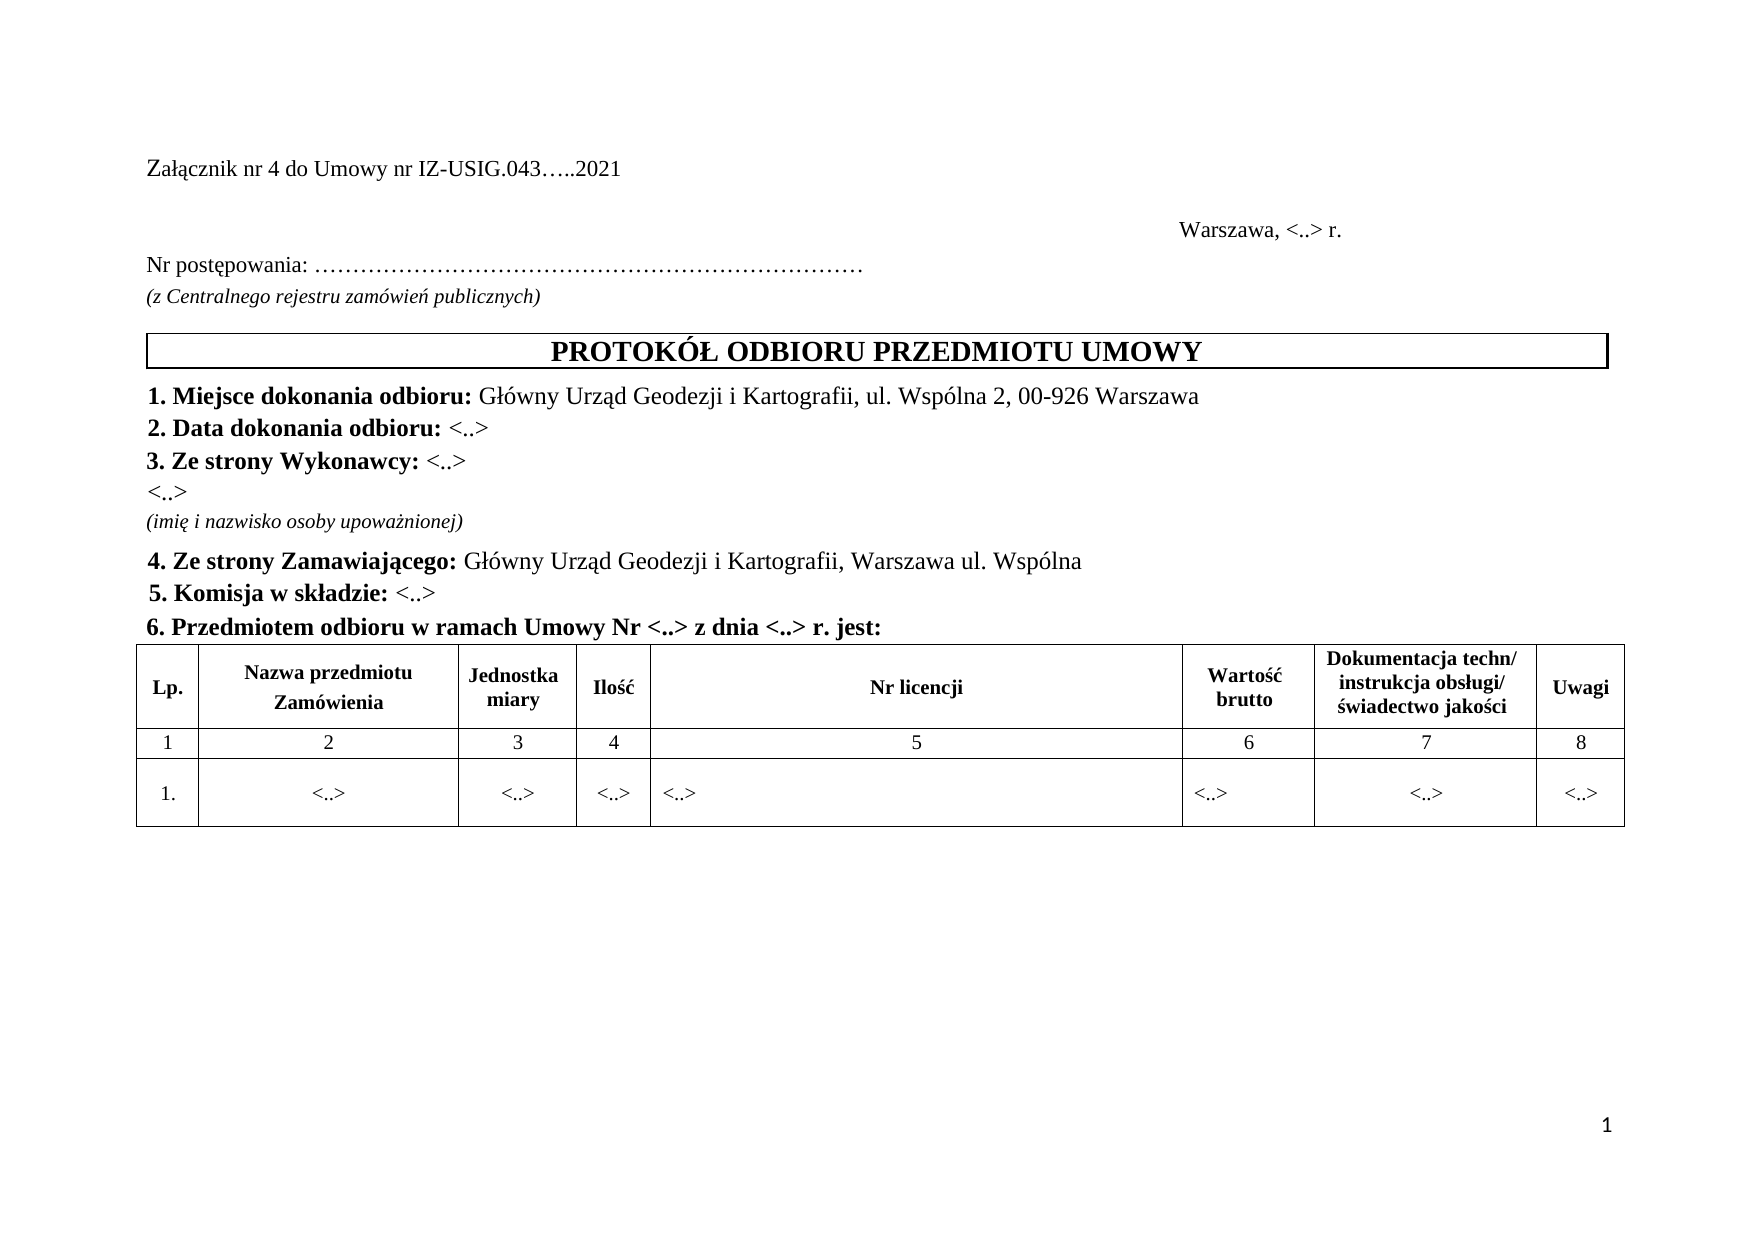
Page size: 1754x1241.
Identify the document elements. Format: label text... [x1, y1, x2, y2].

table_header Lp. [137, 645, 198, 728]
text PROTOKÓŁ ODBIORU PRZEDMIOTU UMOWY [148, 334, 1606, 367]
table_header Jednostka miary [459, 645, 576, 728]
table_cell [870, 759, 1182, 826]
table_cell <..> [1183, 759, 1314, 826]
table_cell 4 [577, 729, 650, 758]
table_cell <..> [577, 759, 650, 826]
table_cell <..> [1537, 759, 1624, 826]
table_cell 5 [870, 729, 1182, 758]
table_cell 1. [137, 759, 198, 826]
text 4. Ze strony Zamawiającego: Główny Urząd Geodezji i Kartografii, Warszawa ul. Wspólna 5. Komisja w składzie: <..> [147, 546, 1094, 606]
table_cell 6 [1183, 729, 1314, 758]
table_header Nr licencji [870, 645, 1182, 728]
table_cell 7 [1315, 729, 1536, 758]
text Załącznik nr 4 do Umowy nr IZ-USIG.043…..2021 [146, 153, 1612, 182]
table_header Ilość [577, 645, 650, 728]
table_header [651, 645, 869, 728]
text 6. Przedmiotem odbioru w ramach Umowy Nr <..> z dnia <..> r. jest: [146, 612, 1577, 641]
text 1. Miejsce dokonania odbioru: Główny Urząd Geodezji i Kartografii, ul. Wspólna 2, 00-926 Warszawa [147, 381, 1612, 410]
table_cell [651, 729, 869, 758]
table_cell <..> [651, 759, 869, 826]
table_cell <..> [199, 759, 458, 826]
table_cell 1 [137, 729, 198, 758]
text Nr postępowania: ……………………………………………………………… [146, 251, 1612, 278]
table_cell <..> [1315, 759, 1536, 826]
table_header Uwagi [1537, 645, 1624, 728]
text (z Centralnego rejestru zamówień publicznych) [146, 283, 1612, 308]
text 3. Ze strony Wykonawcy: <..> <..> [146, 446, 509, 506]
text (imię i nazwisko osoby upoważnionej) [146, 509, 1612, 533]
table_cell <..> [459, 759, 576, 826]
table_header Wartość brutto [1183, 645, 1314, 728]
text Warszawa, <..> r. [147, 216, 1612, 243]
table_header Nazwa przedmiotu Zamówienia [199, 645, 458, 728]
table_cell 3 [459, 729, 576, 758]
table_cell 2 [199, 729, 458, 758]
table_cell 8 [1537, 729, 1624, 758]
text 2. Data dokonania odbioru: <..> [147, 413, 1612, 442]
table_header Dokumentacja techn/ instrukcja obsługi/ świadectwo jakości [1315, 645, 1536, 728]
